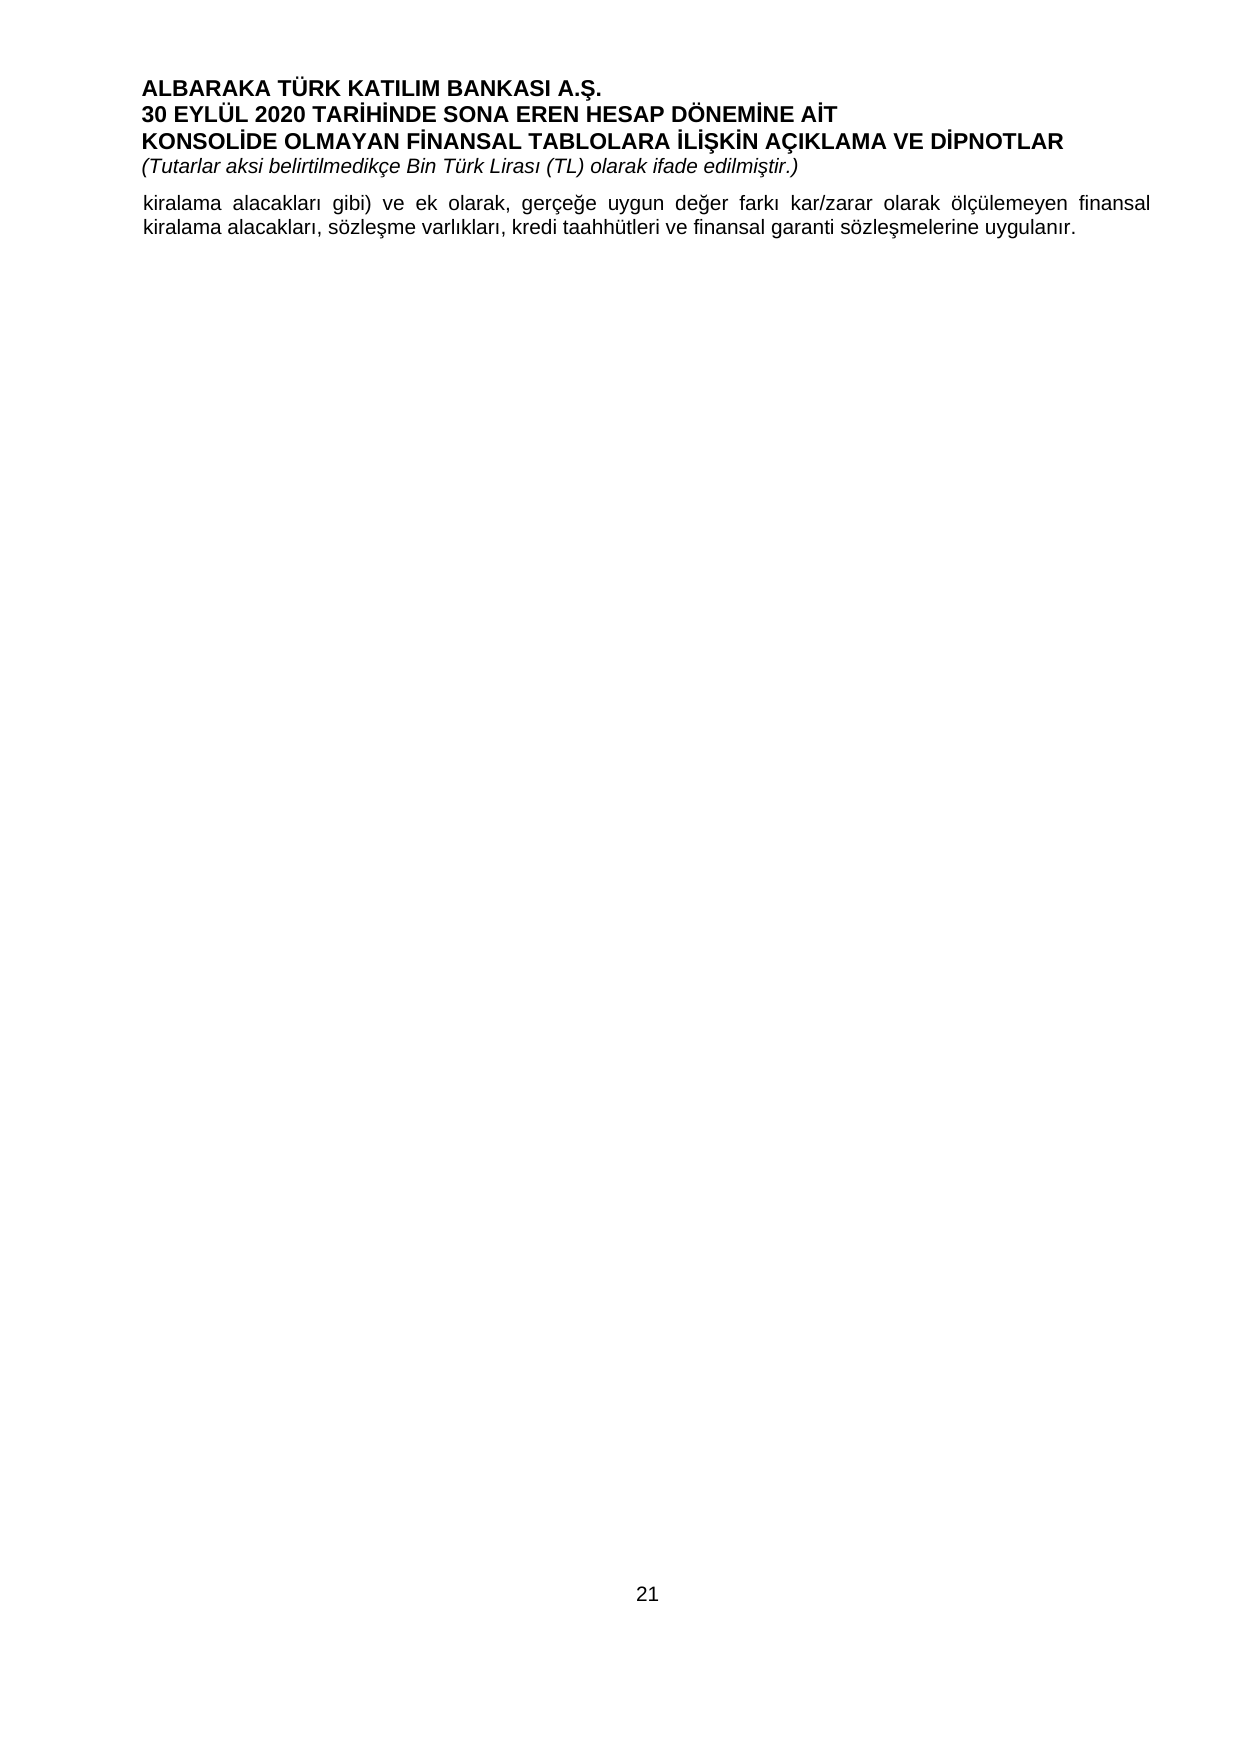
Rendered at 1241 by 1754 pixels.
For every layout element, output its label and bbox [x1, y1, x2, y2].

text [143, 191, 1152, 238]
